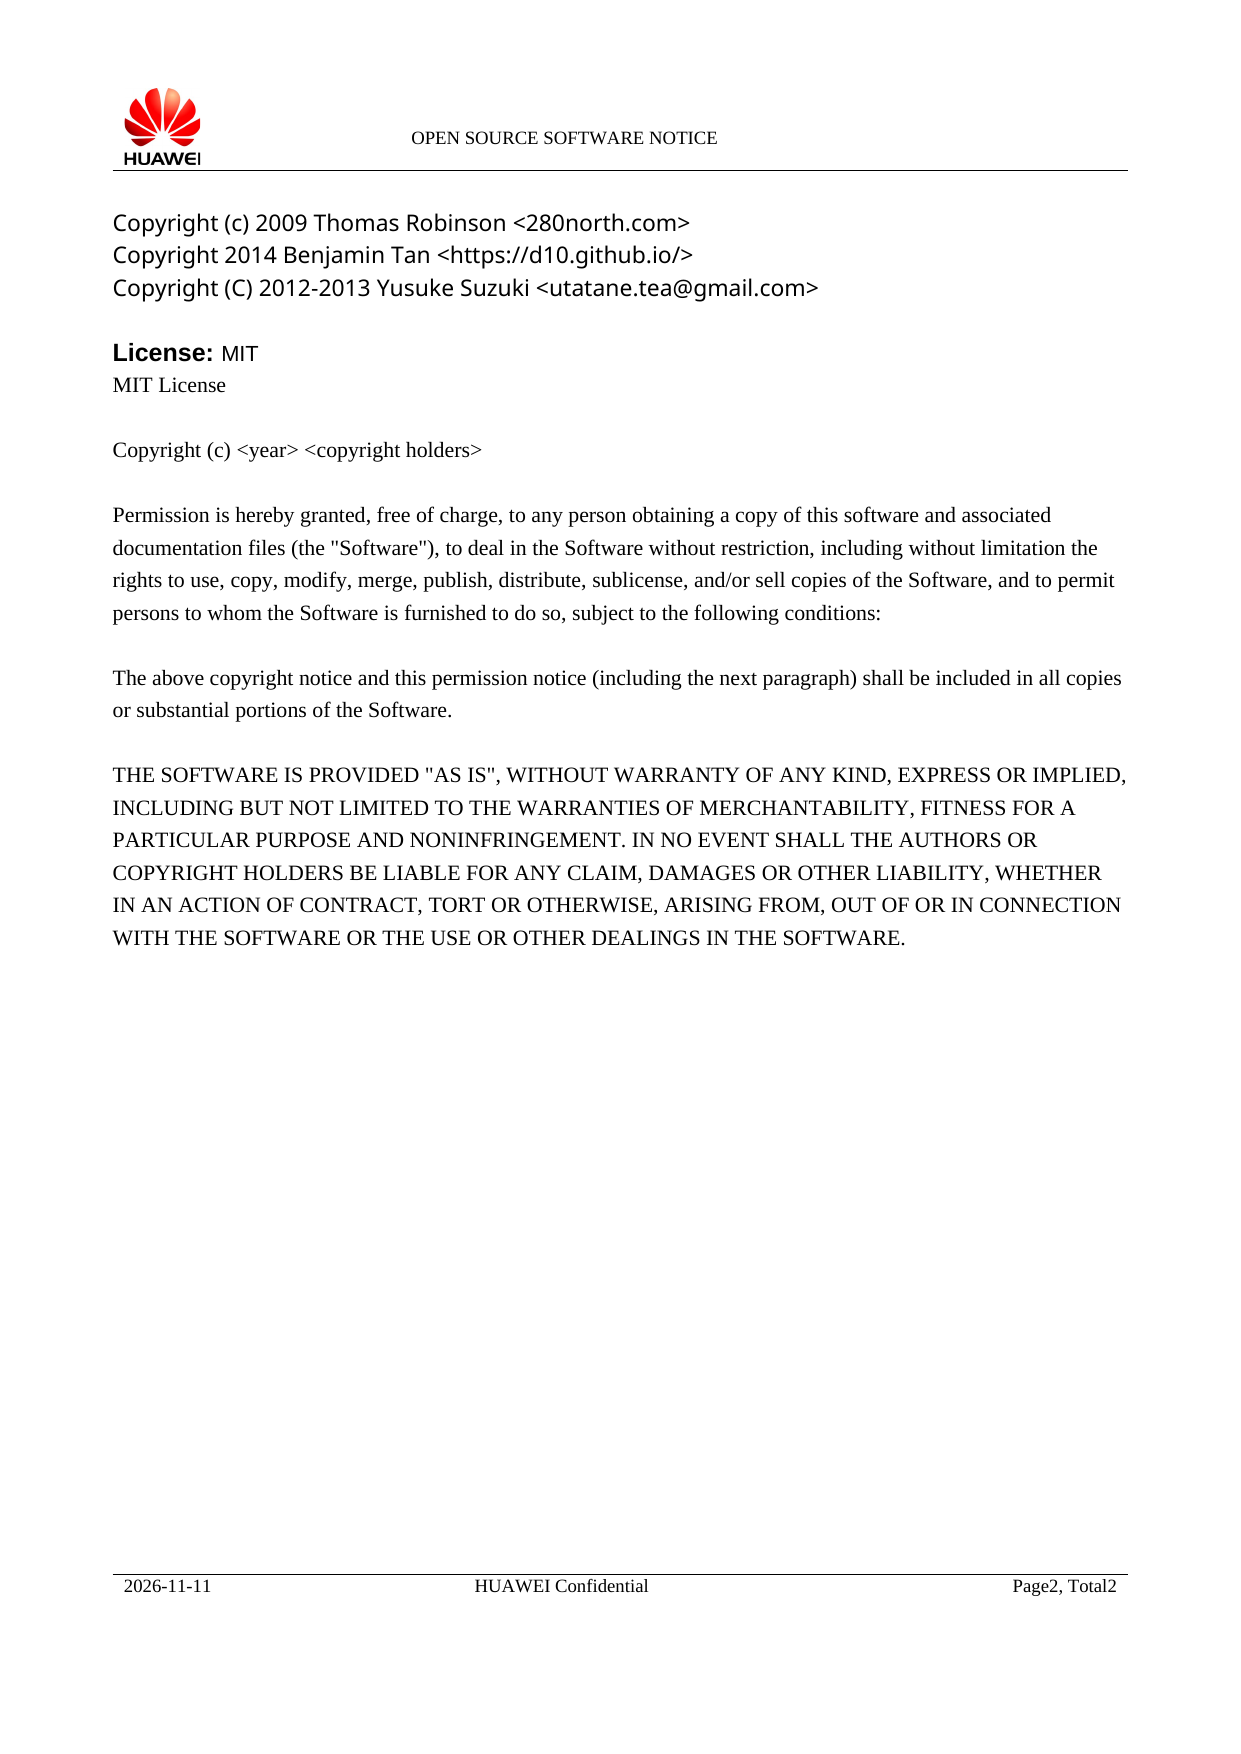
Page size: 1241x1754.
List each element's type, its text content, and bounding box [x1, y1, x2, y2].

picture [124, 88, 201, 165]
text MIT License Copyright (c) <year> <copyright holders> Permission is hereby granted, free of charge, to any person obtaining a copy of this software and associated documentation files (the "Software"), to deal in the Software without restriction, including without limitation the rights to use, copy, modify, merge, publish, distribute, sublicense, and/or sell copies of the Software, and to permit persons to whom the Software is furnished to do so, subject to the following conditions: The above copyright notice and this permission notice (including the next paragraph) shall be included in all copies or substantial portions of the Software. THE SOFTWARE IS PROVIDED "AS IS", WITHOUT WARRANTY OF ANY KIND, EXPRESS OR IMPLIED, INCLUDING BUT NOT LIMITED TO THE WARRANTIES OF MERCHANTABILITY, FITNESS FOR A PARTICULAR PURPOSE AND NONINFRINGEMENT. IN NO EVENT SHALL THE AUTHORS OR COPYRIGHT HOLDERS BE LIABLE FOR ANY CLAIM, DAMAGES OR OTHER LIABILITY, WHETHER IN AN ACTION OF CONTRACT, TORT OR OTHERWISE, ARISING FROM, OUT OF OR IN CONNECTION WITH THE SOFTWARE OR THE USE OR OTHER DEALINGS IN THE SOFTWARE. [112, 369, 1128, 954]
text License: MIT [112, 336, 1128, 369]
